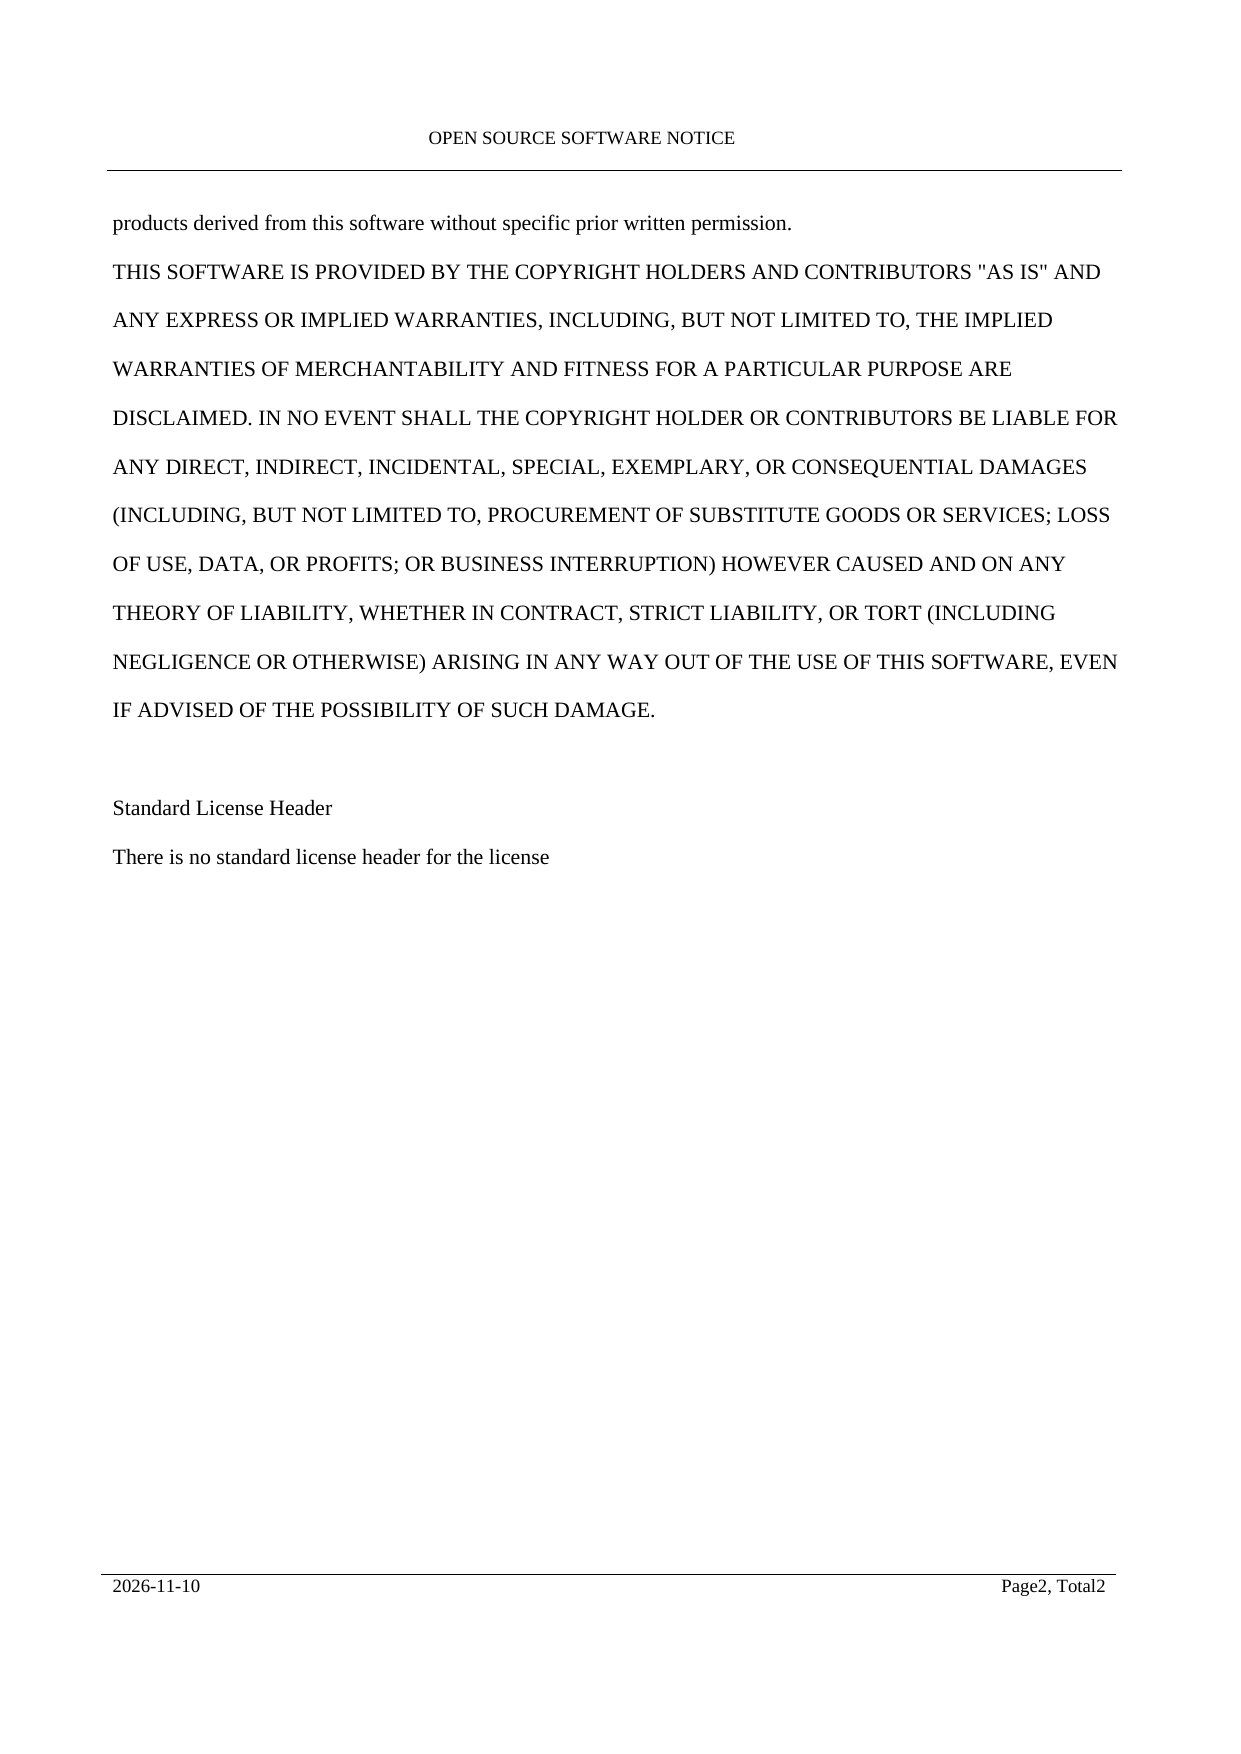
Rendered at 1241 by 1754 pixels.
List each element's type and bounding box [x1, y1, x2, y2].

text [112, 206, 1128, 970]
